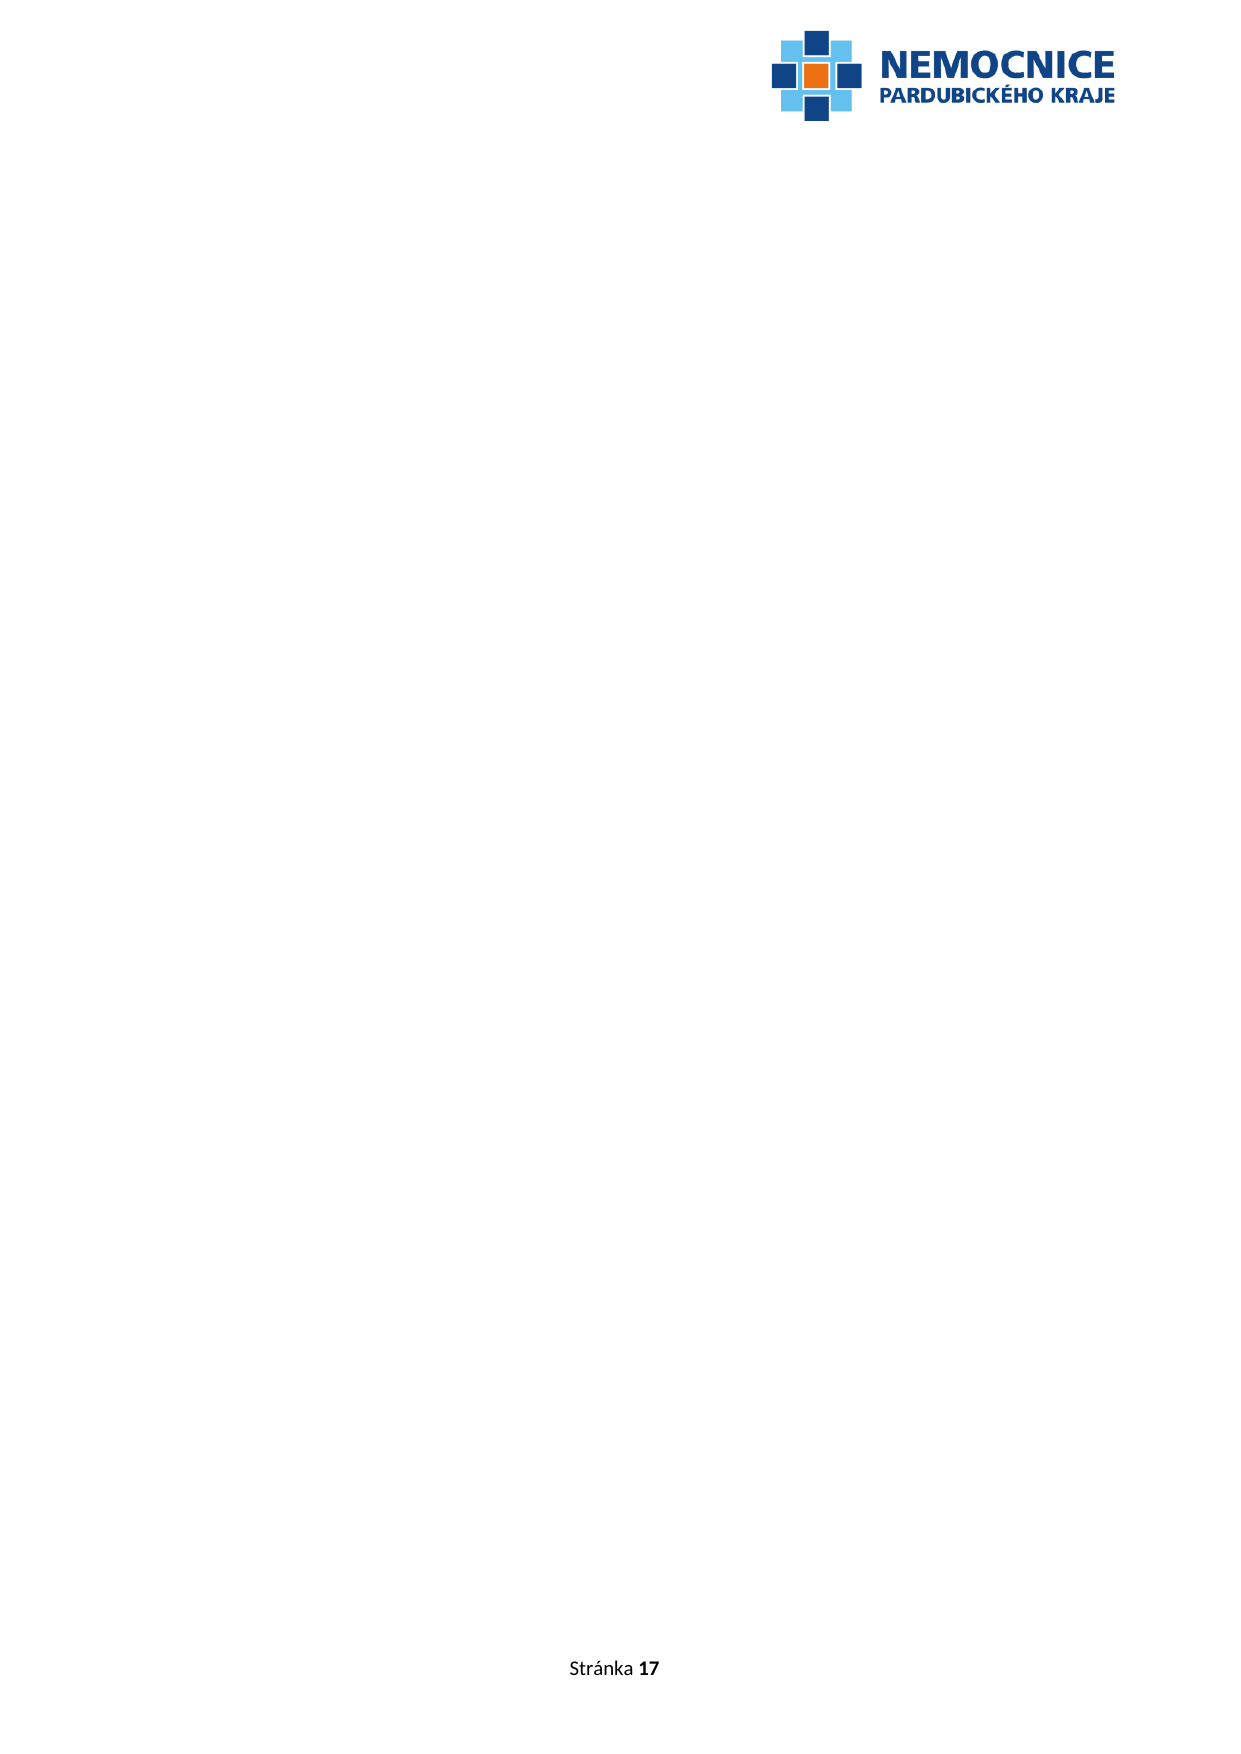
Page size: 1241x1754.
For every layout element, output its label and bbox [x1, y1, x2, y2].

picture [770, 30, 1115, 122]
